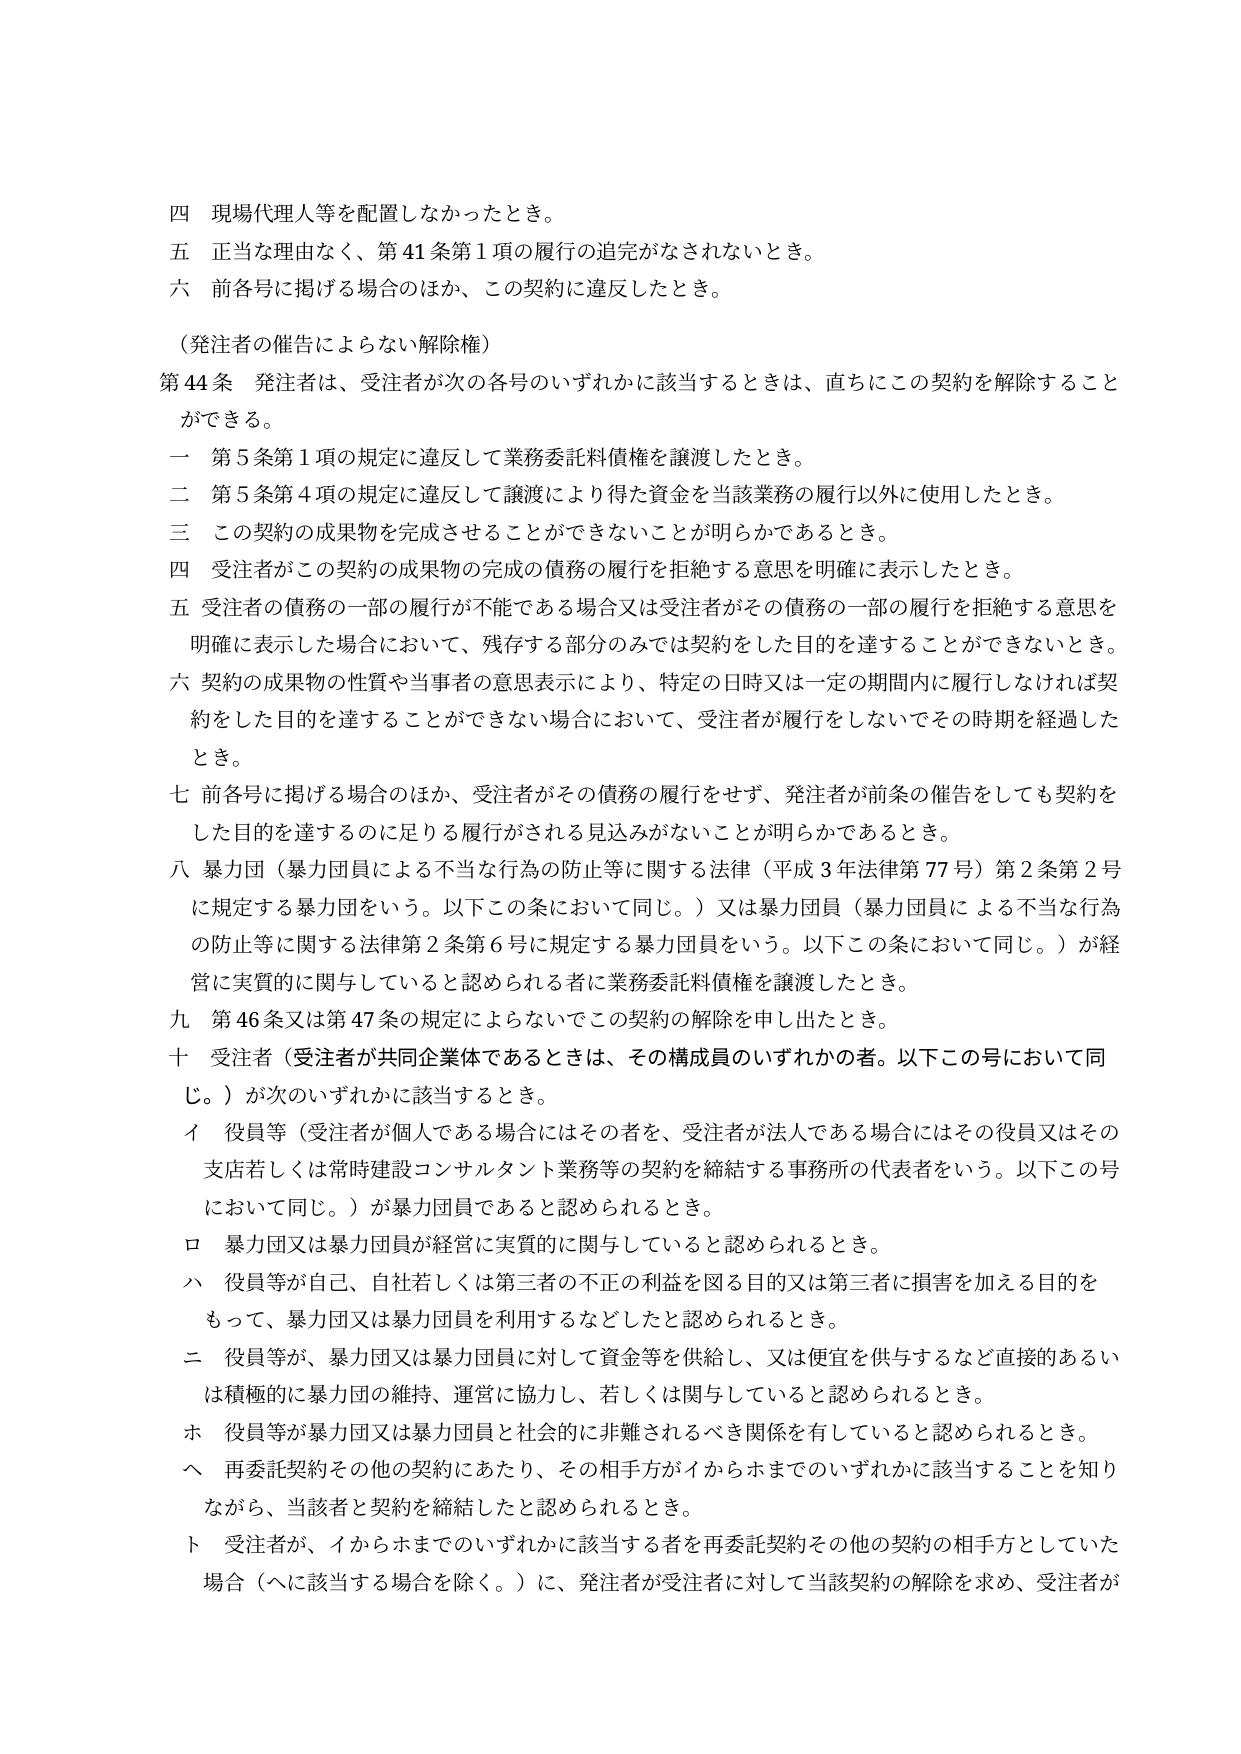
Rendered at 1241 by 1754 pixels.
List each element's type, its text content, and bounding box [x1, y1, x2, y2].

text 五 正当な理由なく、第41条第１項の履行の追完がなされないとき。 [169, 231, 1122, 269]
text 六 前各号に掲げる場合のほか、この契約に違反したとき。 [169, 269, 1122, 306]
text 二 第５条第４項の規定に違反して譲渡により得た資金を当該業務の履行以外に使用したとき。 [169, 475, 1122, 513]
text 四 現場代理人等を配置しなかったとき。 [169, 194, 1122, 231]
text ハ 役員等が自己、自社若しくは第三者の不正の利益を図る目的又は第三者に損害を加える目的をもって、暴力団又は暴力団員を利用するなどしたと認められるとき。 [182, 1263, 1122, 1338]
text 一 第５条第１項の規定に違反して業務委託料債権を譲渡したとき。 [169, 438, 1122, 475]
text 五 受注者の債務の一部の履行が不能である場合又は受注者がその債務の一部の履行を拒絶する意思を明確に表示した場合において、残存する部分のみでは契約をした目的を達することができないとき。 [169, 588, 1122, 663]
text 七 前各号に掲げる場合のほか、受注者がその債務の履行をせず、発注者が前条の催告をしても契約をした目的を達するのに足りる履行がされる見込みがないことが明らかであるとき。 [169, 775, 1122, 850]
text 四 受注者がこの契約の成果物の完成の債務の履行を拒絶する意思を明確に表示したとき。 [169, 550, 1122, 588]
text 第44条 発注者は、受注者が次の各号のいずれかに該当するときは、直ちにこの契約を解除することができる。 [159, 363, 1122, 438]
text 九 第46条又は第47条の規定によらないでこの契約の解除を申し出たとき。 [169, 1000, 1122, 1038]
text 六 契約の成果物の性質や当事者の意思表示により、特定の日時又は一定の期間内に履行しなければ契約をした目的を達することができない場合において、受注者が履行をしないでその時期を経過したとき。 [169, 663, 1122, 775]
text 三 この契約の成果物を完成させることができないことが明らかであるとき。 [169, 513, 1122, 550]
text ニ 役員等が、暴力団又は暴力団員に対して資金等を供給し、又は便宜を供与するなど直接的あるいは積極的に暴力団の維持、運営に協力し、若しくは関与していると認められるとき。 [182, 1338, 1122, 1413]
text ヘ 再委託契約その他の契約にあたり、その相手方がイからホまでのいずれかに該当することを知りながら、当該者と契約を締結したと認められるとき。 [182, 1450, 1122, 1525]
text ロ 暴力団又は暴力団員が経営に実質的に関与していると認められるとき。 [182, 1225, 1122, 1263]
text ホ 役員等が暴力団又は暴力団員と社会的に非難されるべき関係を有していると認められるとき。 [182, 1413, 1122, 1450]
text イ 役員等（受注者が個人である場合にはその者を、受注者が法人である場合にはその役員又はその支店若しくは常時建設コンサルタント業務等の契約を締結する事務所の代表者をいう。以下この号において同じ。）が暴力団員であると認められるとき。 [183, 1113, 1122, 1225]
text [182, 1525, 1122, 1600]
text （発注者の催告によらない解除権） [148, 325, 1122, 363]
text 八 暴力団（暴力団員による不当な行為の防止等に関する法律（平成3年法律第77号）第２条第２号に規定する暴力団をいう。以下この条において同じ。）又は暴力団員（暴力団員に よる不当な行為の防止等に関する法律第２条第６号に規定する暴力団員をいう。以下この条において同じ。）が経営に実質的に関与していると認められる者に業務委託料債権を譲渡したとき。 [169, 850, 1122, 1000]
text 十 受注者（受注者が共同企業体であるときは、その構成員のいずれかの者。以下この号において同じ。）が次のいずれかに該当するとき。 [148, 1038, 1122, 1113]
